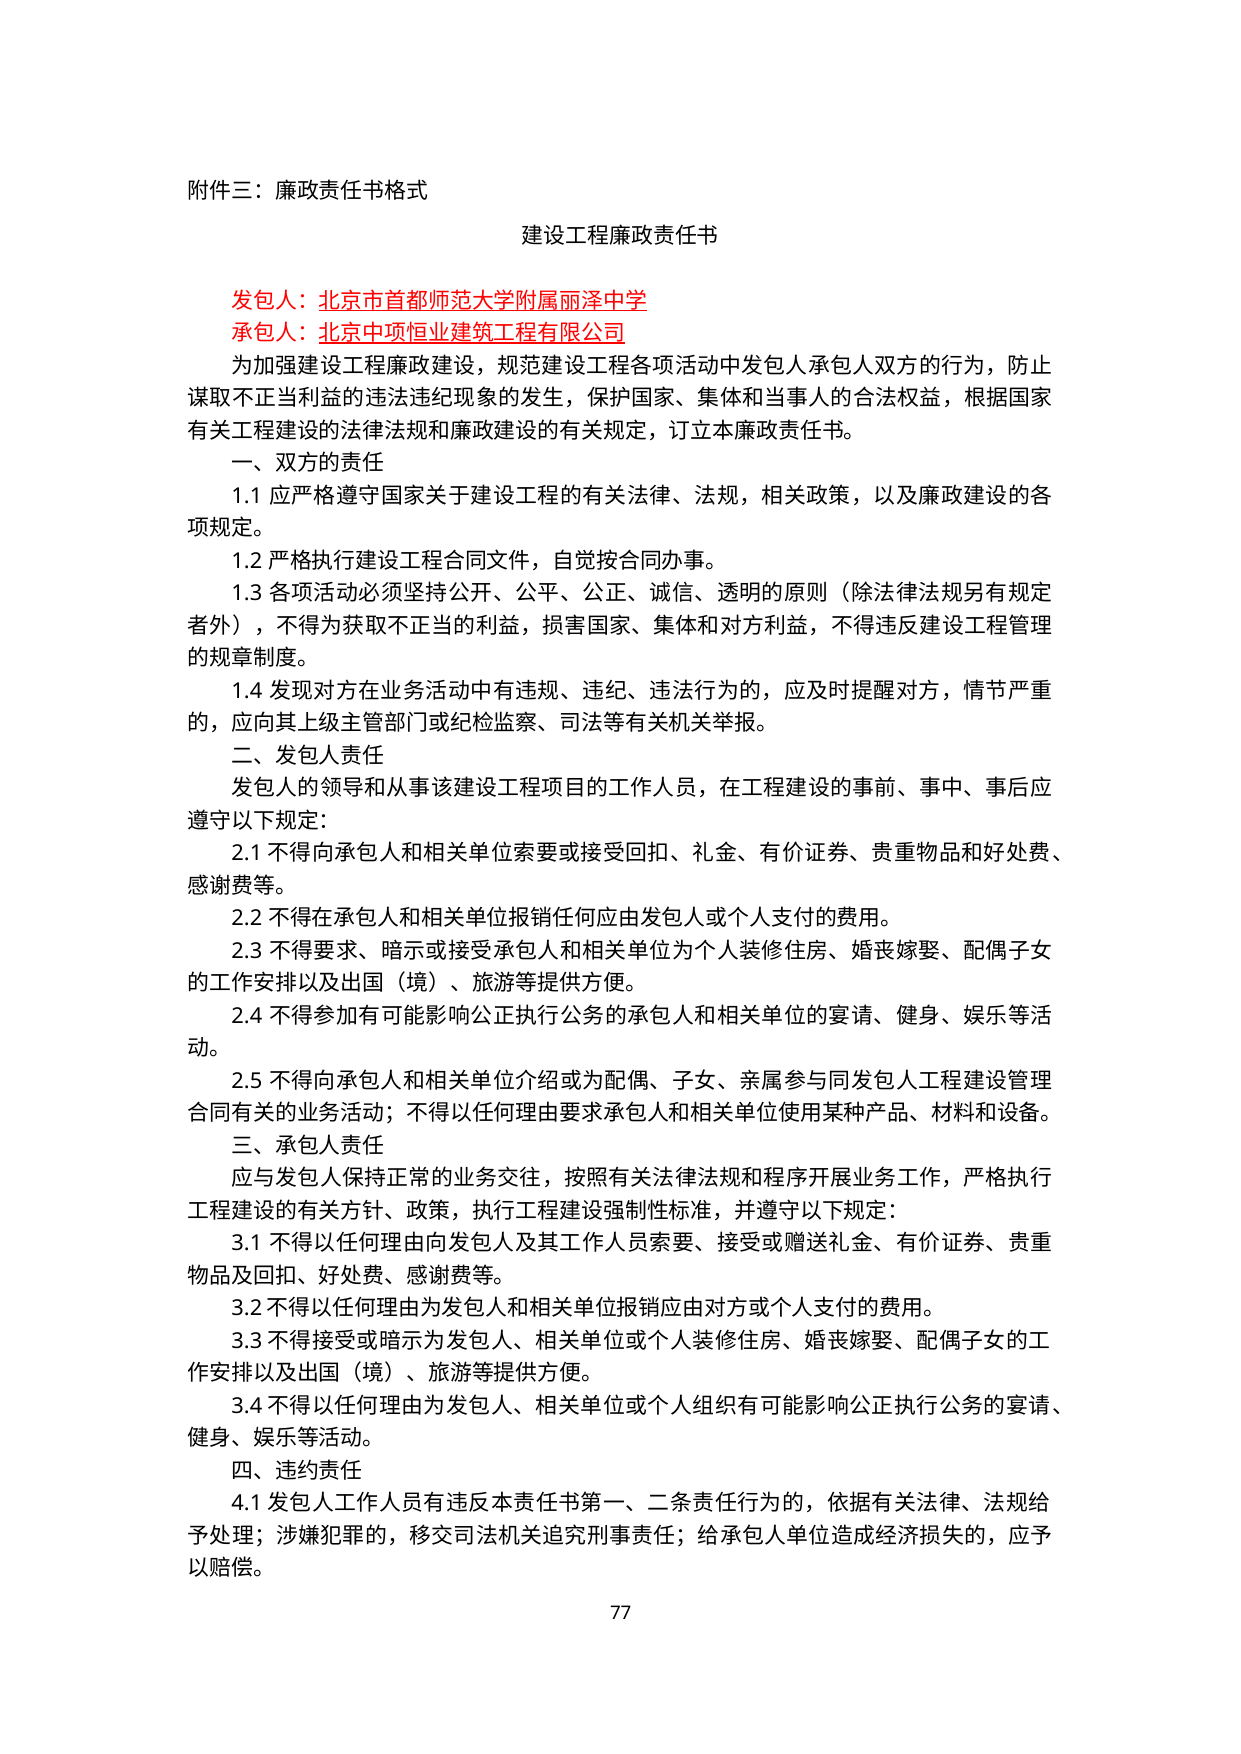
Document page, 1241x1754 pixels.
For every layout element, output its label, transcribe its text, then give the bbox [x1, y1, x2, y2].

text 附件三：廉政责任书格式 [187, 172, 1053, 205]
text 3.3不得接受或暗示为发包人、相关单位或个人装修住房、婚丧嫁娶、配偶子女的工作安排以及出国（境）、旅游等提供方便。 [187, 1322, 1053, 1387]
text 1.4 发现对方在业务活动中有违规、违纪、违法行为的，应及时提醒对方，情节严重的，应向其上级主管部门或纪检监察、司法等有关机关举报。 [187, 672, 1053, 737]
text 1.1 应严格遵守国家关于建设工程的有关法律、法规，相关政策，以及廉政建设的各项规定。 [187, 477, 1053, 542]
text 2.5 不得向承包人和相关单位介绍或为配偶、子女、亲属参与同发包人工程建设管理合同有关的业务活动；不得以任何理由要求承包人和相关单位使用某种产品、材料和设备。 [187, 1062, 1053, 1127]
text 2.1不得向承包人和相关单位索要或接受回扣、礼金、有价证券、贵重物品和好处费、感谢费等。 [187, 835, 1053, 900]
text 1.3 各项活动必须坚持公开、公平、公正、诚信、透明的原则（除法律法规另有规定者外），不得为获取不正当的利益，损害国家、集体和对方利益，不得违反建设工程管理的规章制度。 [187, 575, 1053, 672]
text 2.4 不得参加有可能影响公正执行公务的承包人和相关单位的宴请、健身、娱乐等活动。 [187, 997, 1053, 1062]
text 为加强建设工程廉政建设，规范建设工程各项活动中发包人承包人双方的行为，防止谋取不正当利益的违法违纪现象的发生，保护国家、集体和当事人的合法权益，根据国家有关工程建设的法律法规和廉政建设的有关规定，订立本廉政责任书。 [187, 347, 1053, 445]
text 4.1发包人工作人员有违反本责任书第一、二条责任行为的，依据有关法律、法规给予处理；涉嫌犯罪的，移交司法机关追究刑事责任；给承包人单位造成经济损失的，应予以赔偿。 [187, 1485, 1053, 1582]
text 2.2 不得在承包人和相关单位报销任何应由发包人或个人支付的费用。 [187, 900, 1053, 932]
text 2.3 不得要求、暗示或接受承包人和相关单位为个人装修住房、婚丧嫁娶、配偶子女的工作安排以及出国（境）、旅游等提供方便。 [187, 932, 1053, 997]
text 发包人的领导和从事该建设工程项目的工作人员，在工程建设的事前、事中、事后应遵守以下规定： [187, 770, 1053, 835]
text 四、违约责任 [187, 1452, 1053, 1485]
text 1.2 严格执行建设工程合同文件，自觉按合同办事。 [187, 542, 1053, 575]
text 3.1 不得以任何理由向发包人及其工作人员索要、接受或赠送礼金、有价证券、贵重物品及回扣、好处费、感谢费等。 [187, 1225, 1053, 1290]
text 三、承包人责任 [187, 1127, 1053, 1160]
text 一、双方的责任 [187, 445, 1053, 477]
text 3.2不得以任何理由为发包人和相关单位报销应由对方或个人支付的费用。 [187, 1290, 1053, 1322]
text 二、发包人责任 [187, 737, 1053, 770]
text 发包人：北京市首都师范大学附属丽泽中学 [187, 282, 1053, 315]
text 3.4不得以任何理由为发包人、相关单位或个人组织有可能影响公正执行公务的宴请、健身、娱乐等活动。 [187, 1387, 1053, 1452]
text 应与发包人保持正常的业务交往，按照有关法律法规和程序开展业务工作，严格执行工程建设的有关方针、政策，执行工程建设强制性标准，并遵守以下规定： [187, 1160, 1053, 1225]
text 承包人：北京中项恒业建筑工程有限公司 [187, 315, 1053, 347]
text 建设工程廉政责任书 [187, 217, 1053, 250]
